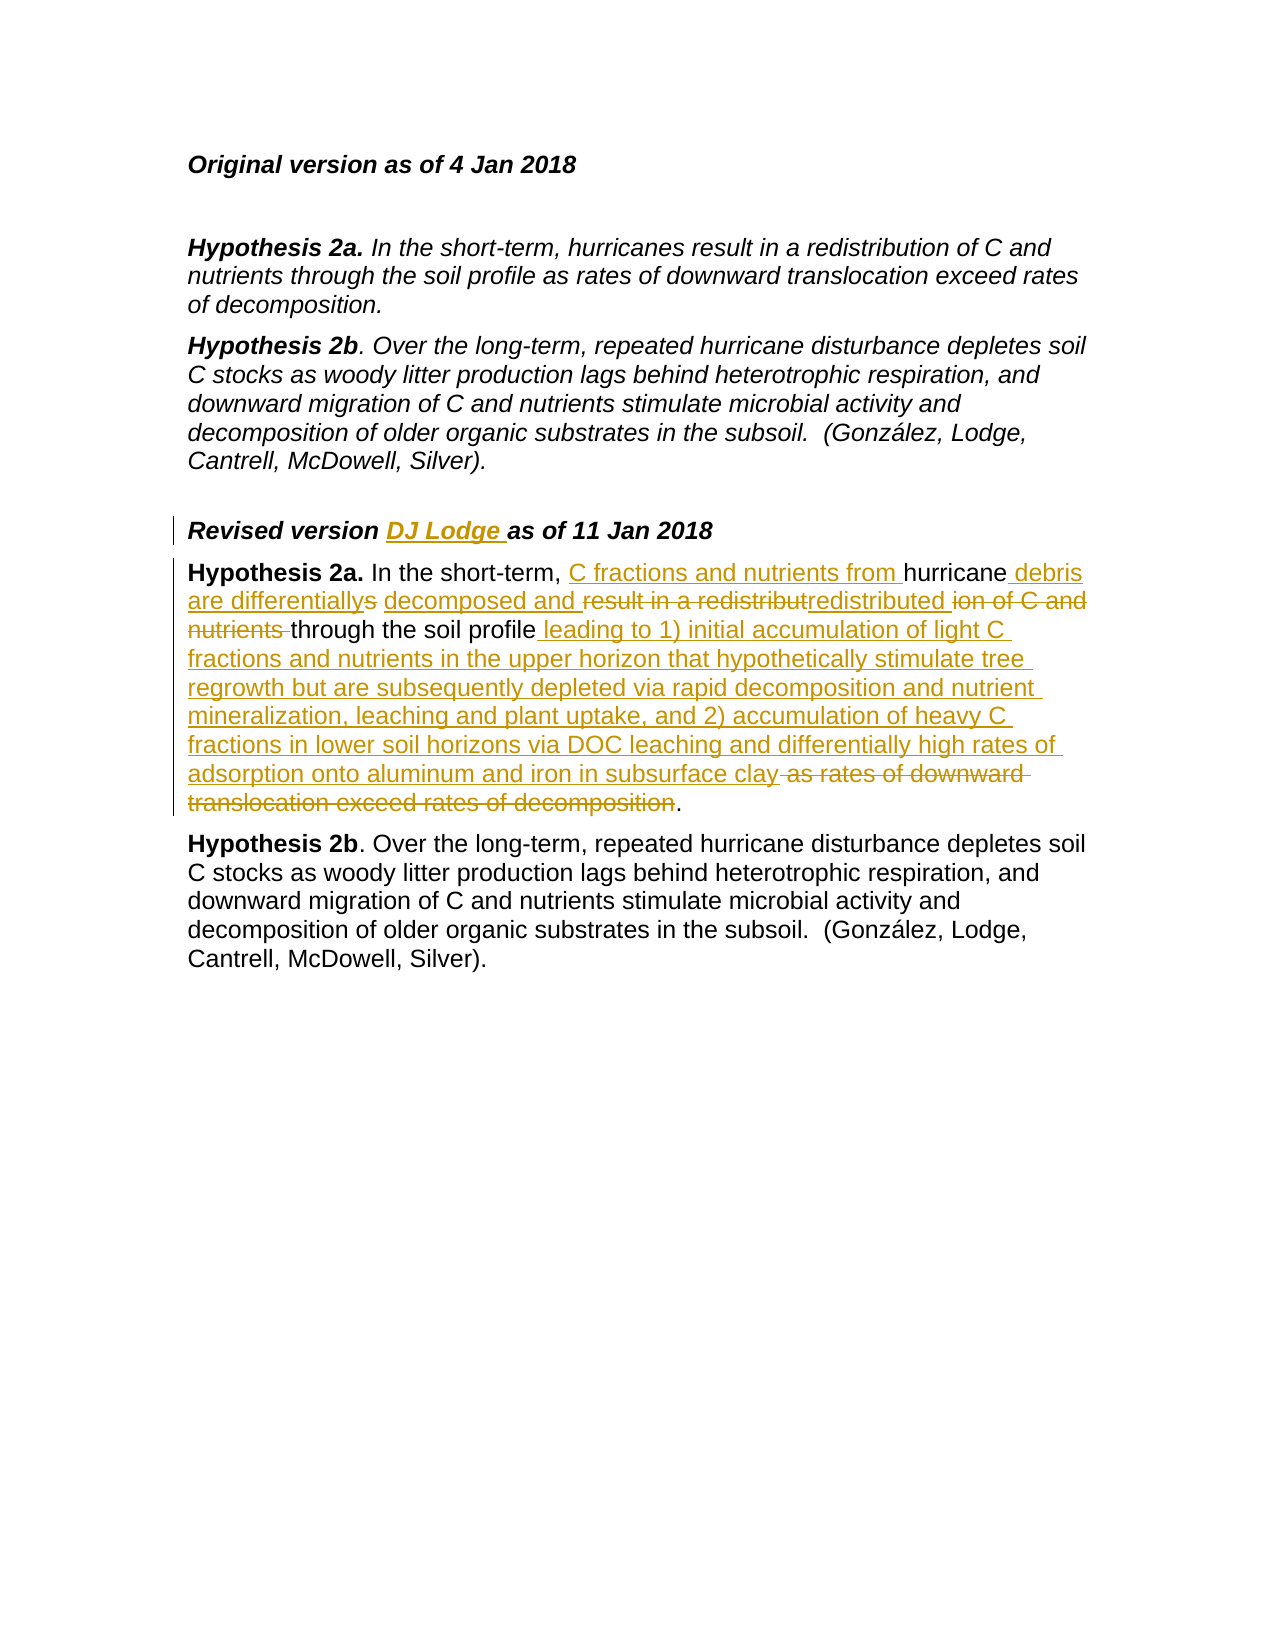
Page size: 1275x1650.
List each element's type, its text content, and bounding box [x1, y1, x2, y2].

text Hypothesis 2b. Over the long-term, repeated hurricane disturbance depletes soil C stocks as woody litter production lags behind heterotrophic respiration, and downward migration of C and nutrients stimulate microbial activity and decomposition of older organic substrates in the subsoil. (González, Lodge, Cantrell, McDowell, Silver). [187, 829, 1087, 972]
text Revised version as of 11 Jan 2018 [187, 516, 1087, 545]
text Hypothesis 2a. In the short-term, hurricanes result in a redistribution of C and nutrients through the soil profile as rates of downward translocation exceed rates of decomposition. [187, 232, 1087, 319]
text Original version as of 4 Jan 2018 [187, 150, 1087, 179]
text Hypothesis 2a. In the short-term, hurricane through the soil profile. [187, 557, 1087, 816]
text Hypothesis 2b. Over the long-term, repeated hurricane disturbance depletes soil C stocks as woody litter production lags behind heterotrophic respiration, and downward migration of C and nutrients stimulate microbial activity and decomposition of older organic substrates in the subsoil. (González, Lodge, Cantrell, McDowell, Silver). [187, 331, 1087, 475]
